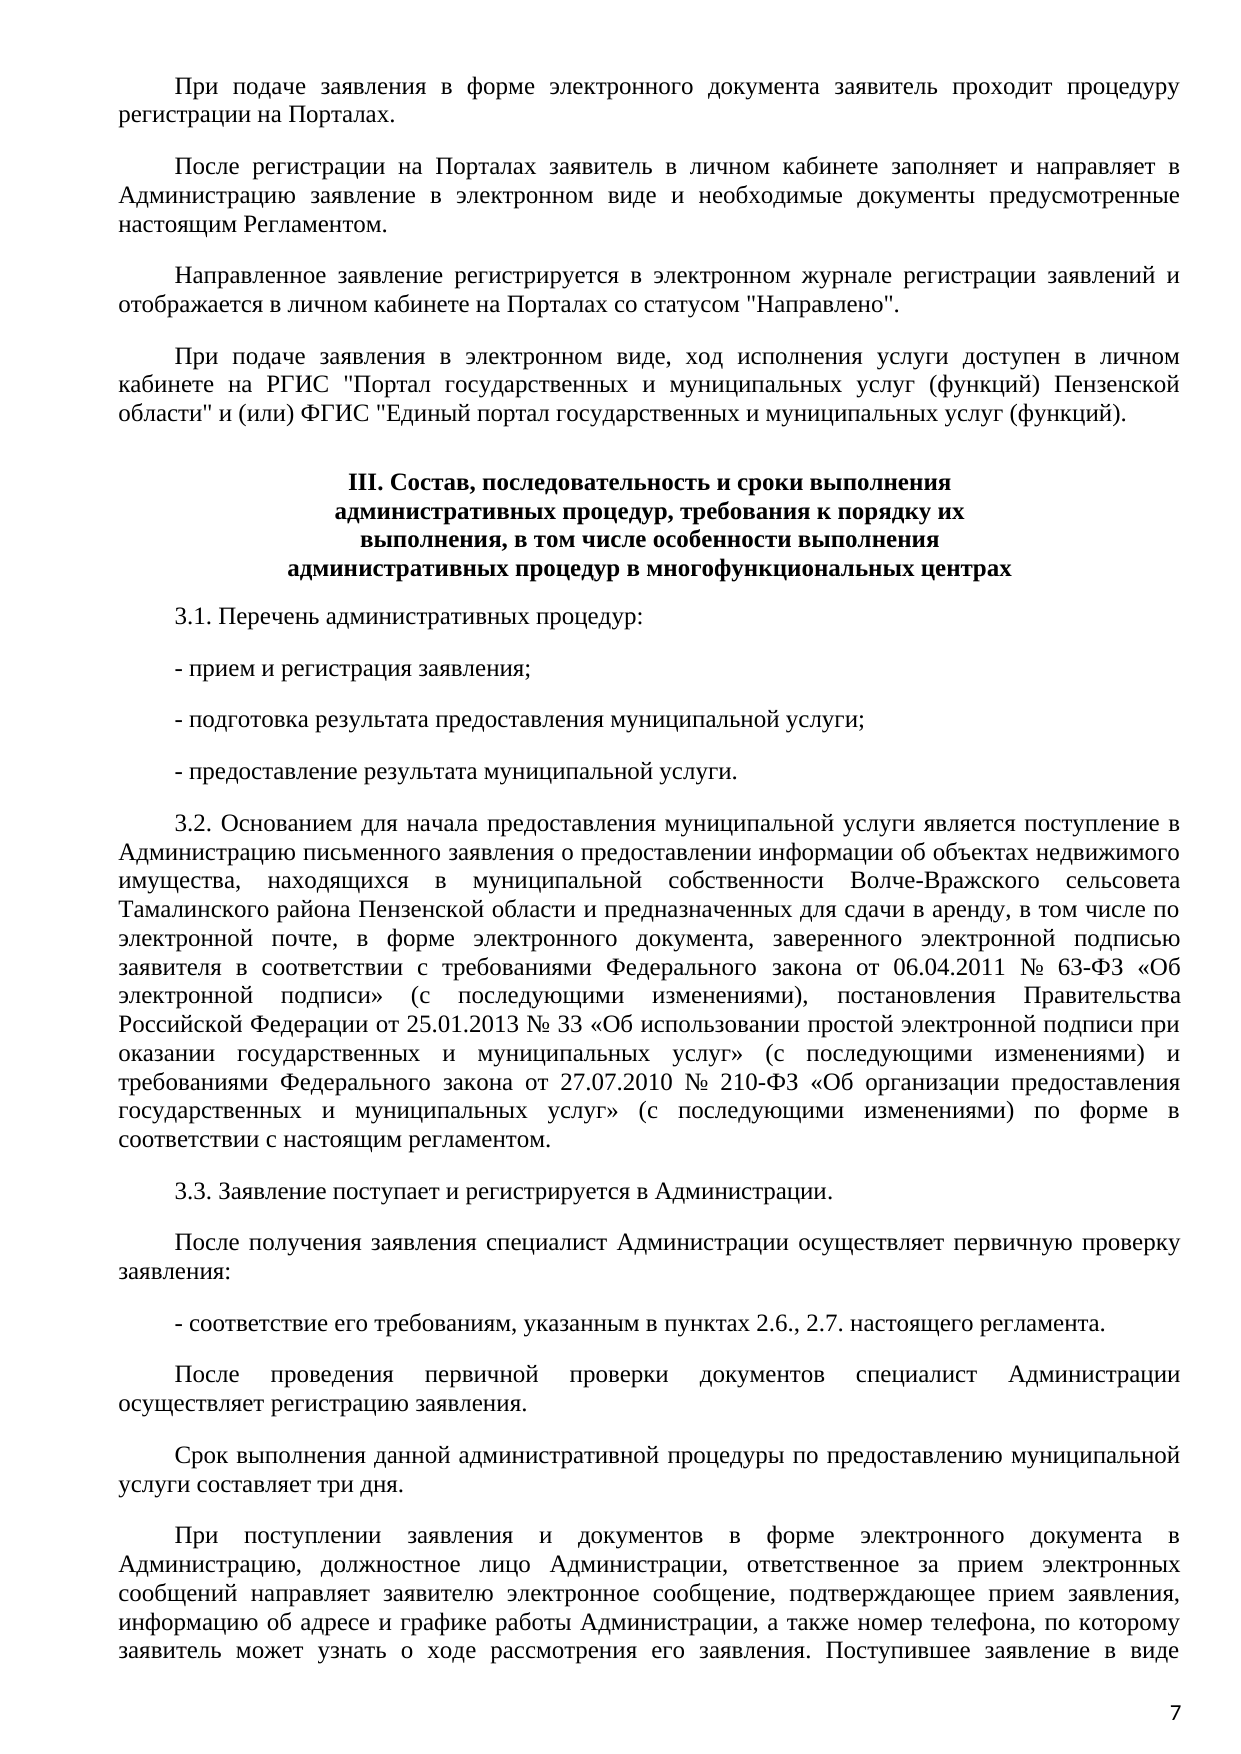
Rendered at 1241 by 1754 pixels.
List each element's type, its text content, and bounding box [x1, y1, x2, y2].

text 3.3. Заявление поступает и регистрируется в Администрации. [118, 1176, 1181, 1204]
text При подаче заявления в электронном виде, ход исполнения услуги доступен в личном кабинете на РГИС "Портал государственных и муниципальных услуг (функций) Пензенской области" и (или) ФГИС "Единый портал государственных и муниципальных услуг (функций). [118, 341, 1181, 427]
text Направленное заявление регистрируется в электронном журнале регистрации заявлений и отображается в личном кабинете на Порталах со статусом "Направлено". [118, 260, 1181, 318]
title административных процедур, требования к порядку их [118, 496, 1181, 524]
text 3.1. Перечень административных процедур: [118, 601, 1181, 630]
text - прием и регистрация заявления; [118, 653, 1181, 682]
title выполнения, в том числе особенности выполнения [118, 524, 1181, 553]
text После получения заявления специалист Администрации осуществляет первичную проверку заявления: [118, 1227, 1181, 1285]
text Срок выполнения данной административной процедуры по предоставлению муниципальной услуги составляет три дня. [118, 1440, 1181, 1497]
text При подаче заявления в форме электронного документа заявитель проходит процедуру регистрации на Порталах. [118, 71, 1181, 128]
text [118, 1520, 1181, 1664]
title административных процедур в многофункциональных центрах [118, 553, 1181, 582]
text - предоставление результата муниципальной услуги. [118, 756, 1181, 785]
text - соответствие его требованиям, указанным в пунктах 2.6., 2.7. настоящего регламента. [118, 1308, 1181, 1337]
title III. Состав, последовательность и сроки выполнения [118, 467, 1181, 496]
text После регистрации на Порталах заявитель в личном кабинете заполняет и направляет в Администрацию заявление в электронном виде и необходимые документы предусмотренные настоящим Регламентом. [118, 151, 1181, 237]
text - подготовка результата предоставления муниципальной услуги; [118, 704, 1181, 733]
text После проведения первичной проверки документов специалист Администрации осуществляет регистрацию заявления. [118, 1359, 1181, 1417]
text 3.2. Основанием для начала предоставления муниципальной услуги является поступление в Администрацию письменного заявления о предоставлении информации об объектах недвижимого имущества, находящихся в муниципальной собственности Волче-Вражского сельсовета Тамалинского района Пензенской области и предназначенных для сдачи в аренду, в том числе по электронной почте, в форме электронного документа, заверенного электронной подписью заявителя в соответствии с требованиями Федерального закона от 06.04.2011 № 63-ФЗ «Об электронной подписи» (с последующими изменениями), постановления Правительства Российской Федерации от 25.01.2013 № 33 «Об использовании простой электронной подписи при оказании государственных и муниципальных услуг» (с последующими изменениями) и требованиями Федерального закона от 27.07.2010 № 210-ФЗ «Об организации предоставления государственных и муниципальных услуг» (с последующими изменениями) по форме в соответствии с настоящим регламентом. [118, 808, 1181, 1153]
